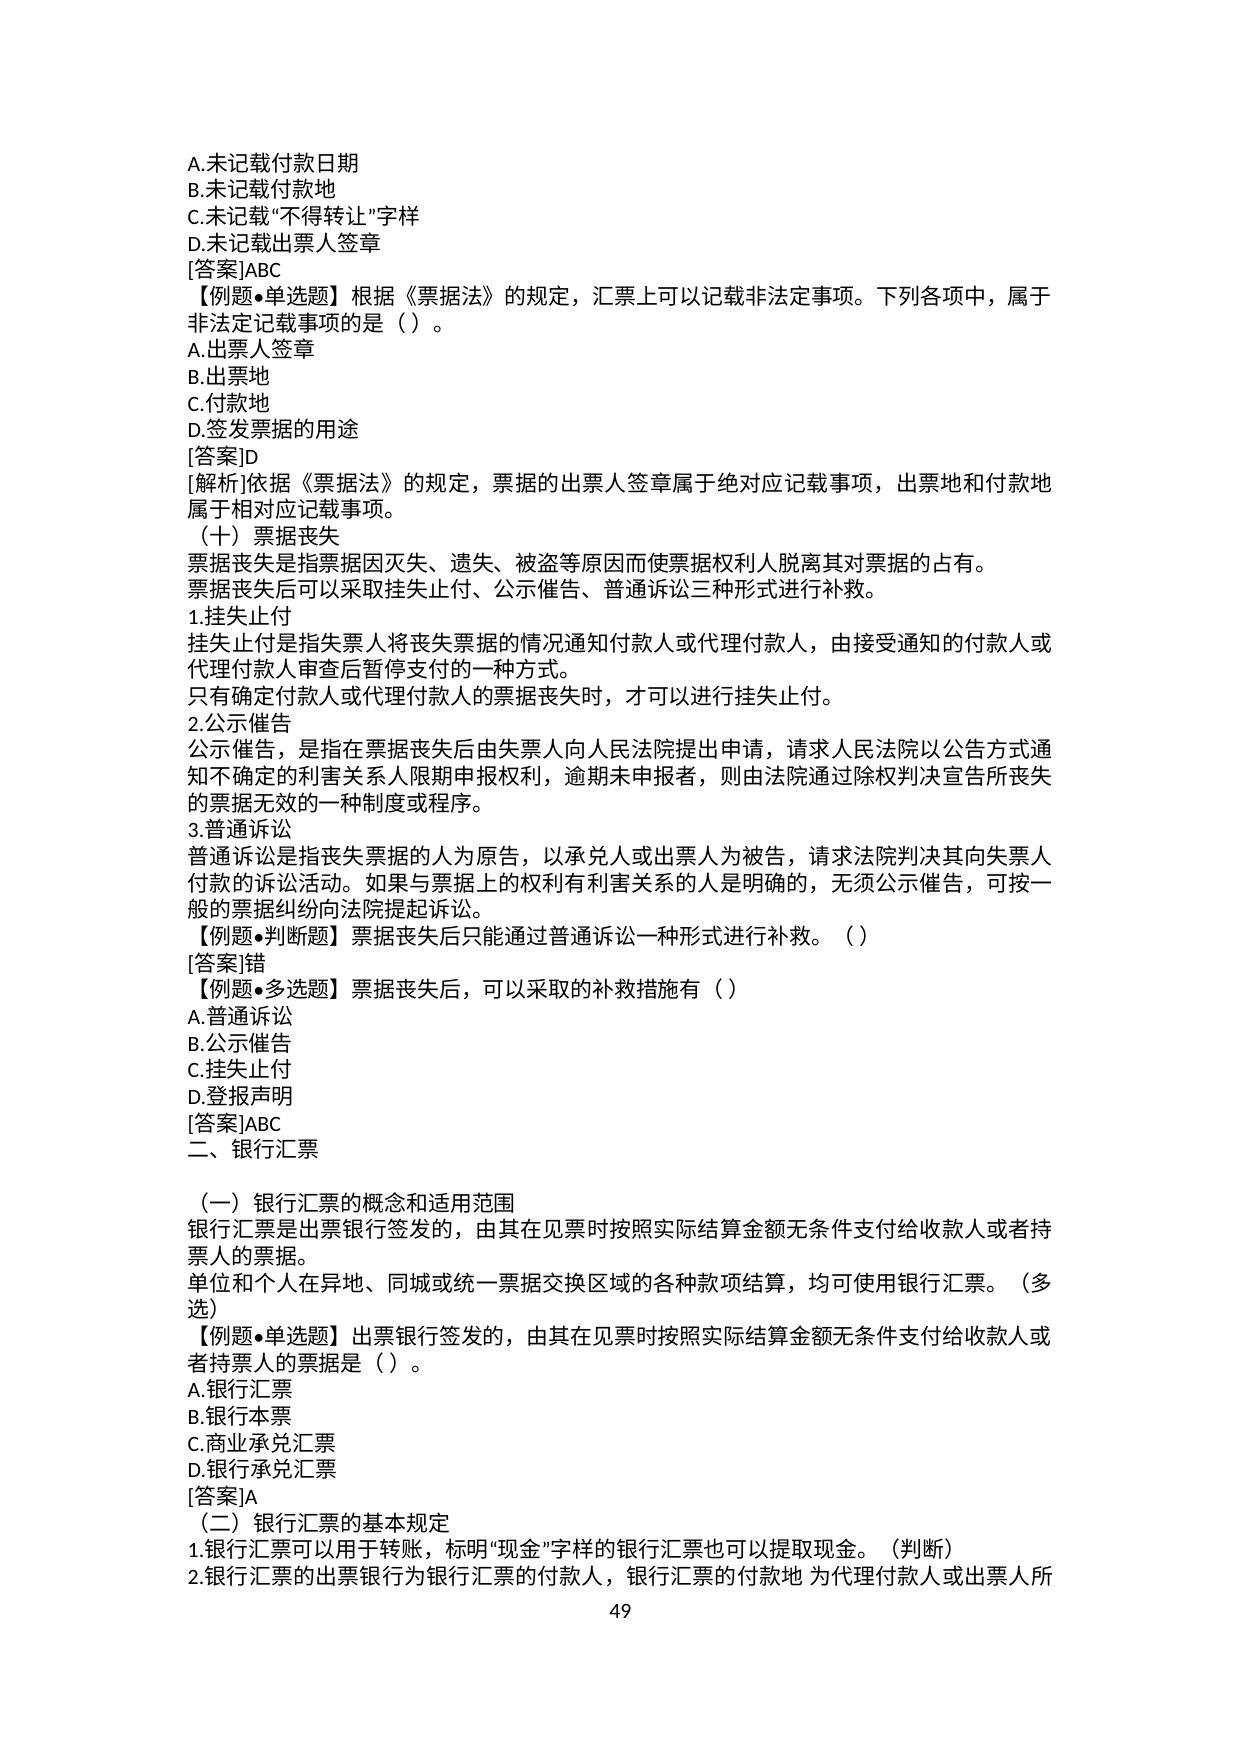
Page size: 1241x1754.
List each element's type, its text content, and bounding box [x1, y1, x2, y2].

text 1.银行汇票可以用于转账，标明“现金”字样的银行汇票也可以提取现金。（判断） [187, 1537, 1053, 1563]
text 只有确定付款人或代理付款人的票据丧失时，才可以进行挂失止付。 [187, 683, 1053, 710]
text （一）银行汇票的概念和适用范围 [187, 1190, 1053, 1217]
text B.银行本票 [187, 1403, 1053, 1430]
text B.未记载付款地 [187, 177, 1053, 203]
text A.未记载付款日期 [187, 150, 1053, 177]
text 1.挂失止付 [187, 603, 1053, 630]
text A.银行汇票 [187, 1377, 1053, 1403]
text C.未记载“不得转让”字样 [187, 203, 1053, 230]
text 【例题•单选题】根据《票据法》的规定，汇票上可以记载非法定事项。下列各项中，属于非法定记载事项的是（ ）。 [187, 283, 1053, 337]
text C.挂失止付 [187, 1057, 1053, 1083]
text （二）银行汇票的基本规定 [187, 1510, 1053, 1537]
text 公示催告，是指在票据丧失后由失票人向人民法院提出申请，请求人民法院以公告方式通知不确定的利害关系人限期申报权利，逾期未申报者，则由法院通过除权判决宣告所丧失的票据无效的一种制度或程序。 [187, 737, 1053, 817]
text A.出票人签章 [187, 337, 1053, 363]
text 二、银行汇票 [187, 1137, 1053, 1163]
text D.未记载出票人签章 [187, 230, 1053, 257]
text 银行汇票是出票银行签发的，由其在见票时按照实际结算金额无条件支付给收款人或者持票人的票据。 [187, 1217, 1053, 1270]
text 2.公示催告 [187, 710, 1053, 737]
text D.签发票据的用途 [187, 417, 1053, 443]
text 挂失止付是指失票人将丧失票据的情况通知付款人或代理付款人，由接受通知的付款人或代理付款人审查后暂停支付的一种方式。 [187, 630, 1053, 683]
text （十）票据丧失 [187, 523, 1053, 550]
text 3.普通诉讼 [187, 817, 1053, 843]
text A.普通诉讼 [187, 1003, 1053, 1030]
text B.出票地 [187, 363, 1053, 390]
text [答案]D [187, 443, 1053, 470]
text 普通诉讼是指丧失票据的人为原告，以承兑人或出票人为被告，请求法院判决其向失票人付款的诉讼活动。如果与票据上的权利有利害关系的人是明确的，无须公示催告，可按一般的票据纠纷向法院提起诉讼。 [187, 843, 1053, 923]
text 票据丧失是指票据因灭失、遗失、被盗等原因而使票据权利人脱离其对票据的占有。 [187, 550, 1053, 577]
text [答案]A [187, 1483, 1053, 1510]
text D.登报声明 [187, 1083, 1053, 1110]
text [答案]错 [187, 950, 1053, 977]
text [解析]依据《票据法》的规定，票据的出票人签章属于绝对应记载事项，出票地和付款地属于相对应记载事项。 [187, 470, 1053, 523]
text 票据丧失后可以采取挂失止付、公示催告、普通诉讼三种形式进行补救。 [187, 577, 1053, 603]
text 【例题•单选题】出票银行签发的，由其在见票时按照实际结算金额无条件支付给收款人或者持票人的票据是（ ）。 [187, 1323, 1053, 1377]
text B.公示催告 [187, 1030, 1053, 1057]
text C.商业承兑汇票 [187, 1430, 1053, 1457]
text 【例题•多选题】票据丧失后，可以采取的补救措施有（ ） [187, 977, 1053, 1003]
text D.银行承兑汇票 [187, 1457, 1053, 1483]
text 单位和个人在异地、同城或统一票据交换区域的各种款项结算，均可使用银行汇票。（多选） [187, 1270, 1053, 1323]
text [答案]ABC [187, 1110, 1053, 1137]
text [187, 1563, 1053, 1590]
text C.付款地 [187, 390, 1053, 417]
text 【例题•判断题】票据丧失后只能通过普通诉讼一种形式进行补救。（ ） [187, 923, 1053, 950]
text [答案]ABC [187, 257, 1053, 283]
